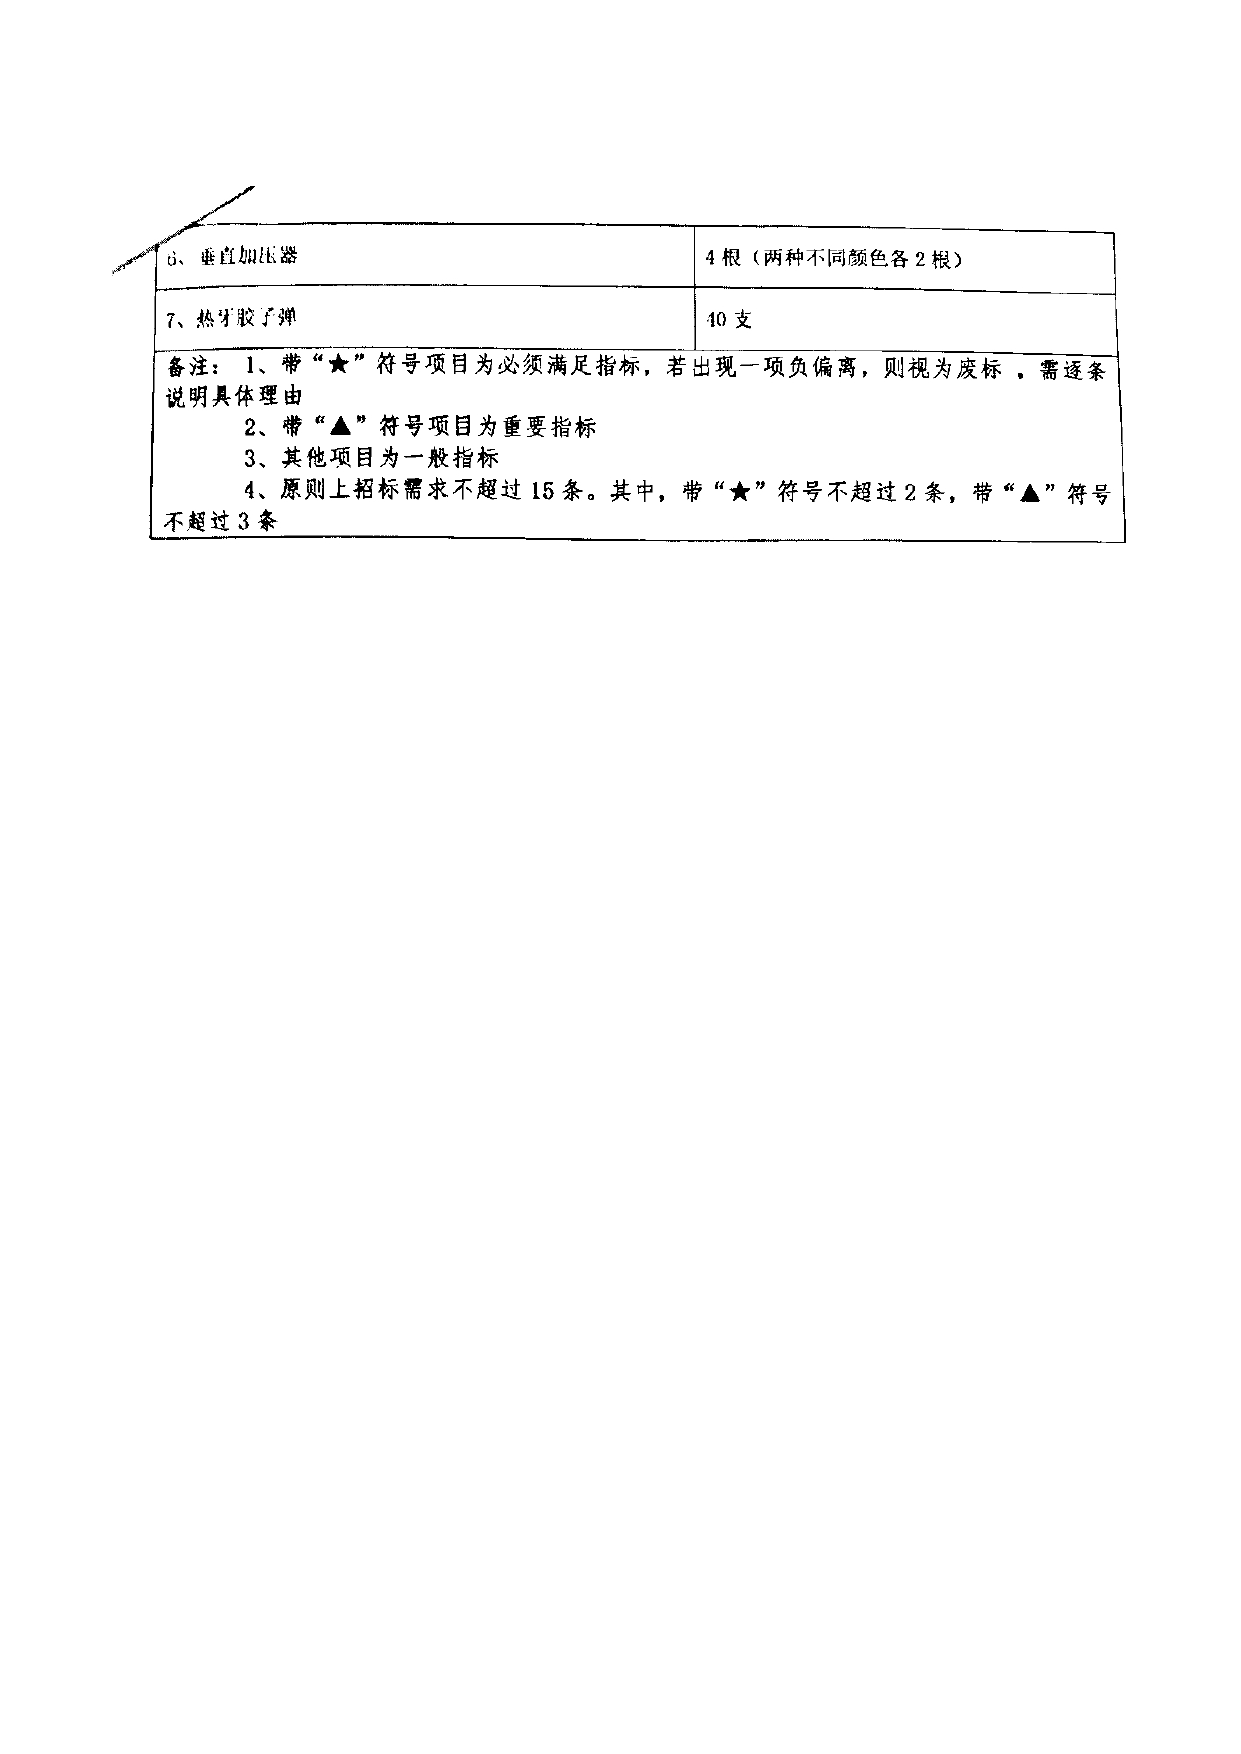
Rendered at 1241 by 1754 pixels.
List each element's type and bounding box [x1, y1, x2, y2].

picture [112, 186, 1158, 557]
